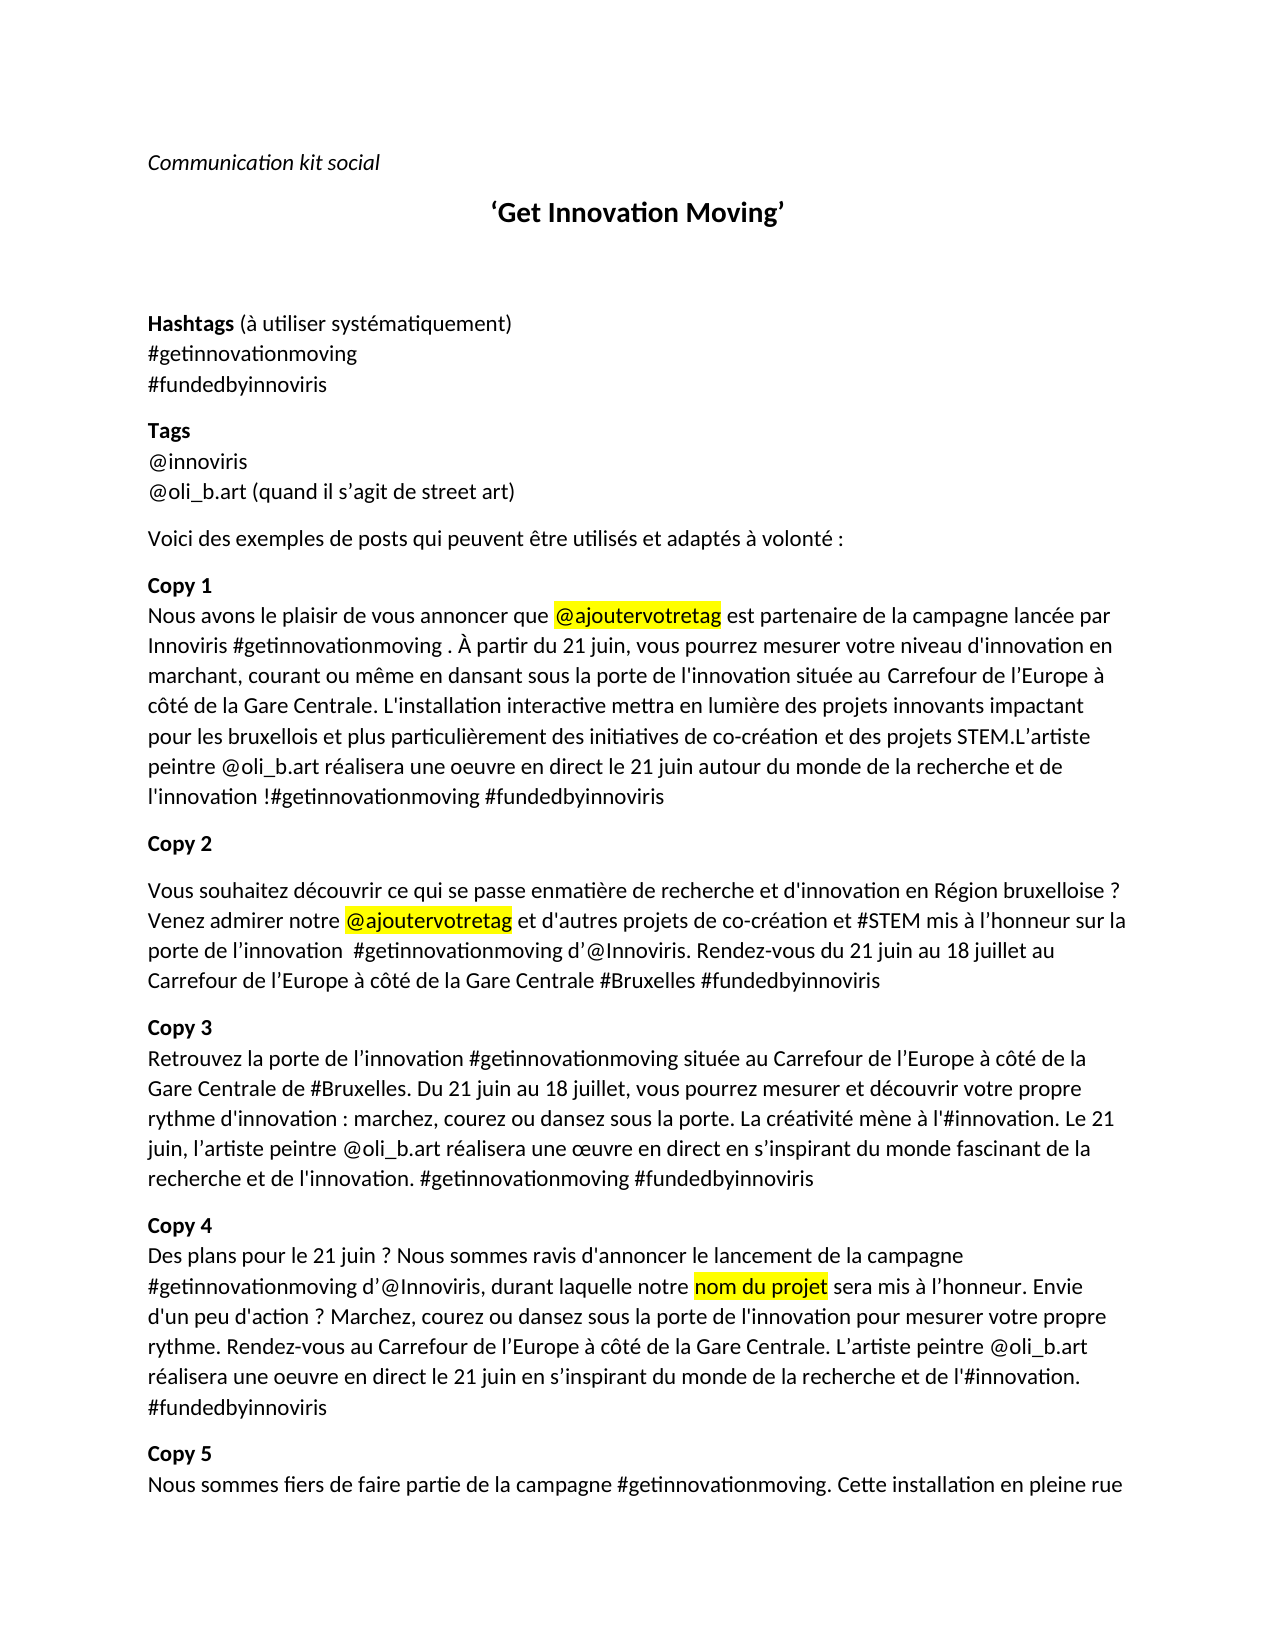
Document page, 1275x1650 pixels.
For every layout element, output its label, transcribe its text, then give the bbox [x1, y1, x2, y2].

text Tags @innoviris @oli_b.art (quand il s’agit de street art) [148, 417, 1127, 505]
text Copy 1 Nous avons le plaisir de vous annoncer que @ajoutervotretag est partenaire de la campagne lancée par Innoviris #getinnovationmoving . À partir du 21 juin, vous pourrez mesurer votre niveau d'innovation en marchant, courant ou même en dansant sous la porte de l'innovation située au Carrefour de l’Europe à côté de la Gare Centrale. L'installation interactive mettra en lumière des projets innovants impactant pour les bruxellois et plus particulièrement des initiatives de co-création et des projets STEM.L’artiste peintre @oli_b.art réalisera une oeuvre en direct le 21 juin autour du monde de la recherche et de l'innovation !#getinnovationmoving #fundedbyinnoviris [148, 571, 1127, 810]
text Voici des exemples de posts qui peuvent être utilisés et adaptés à volonté : [148, 524, 1127, 552]
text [148, 1439, 1127, 1498]
text Communication kit social [148, 148, 1127, 176]
text Copy 3 Retrouvez la porte de l’innovation #getinnovationmoving située au Carrefour de l’Europe à côté de la Gare Centrale de #Bruxelles. Du 21 juin au 18 juillet, vous pourrez mesurer et découvrir votre propre rythme d'innovation : marchez, courez ou dansez sous la porte. La créativité mène à l'#innovation. Le 21 juin, l’artiste peintre @oli_b.art réalisera une œuvre en direct en s’inspirant du monde fascinant de la recherche et de l'innovation. #getinnovationmoving #fundedbyinnoviris [148, 1013, 1127, 1193]
text Copy 4 Des plans pour le 21 juin ? Nous sommes ravis d'annoncer le lancement de la campagne #getinnovationmoving d’@Innoviris, durant laquelle notre nom du projet sera mis à l’honneur. Envie d'un peu d'action ? Marchez, courez ou dansez sous la porte de l'innovation pour mesurer votre propre rythme. Rendez-vous au Carrefour de l’Europe à côté de la Gare Centrale. L’artiste peintre @oli_b.art réalisera une oeuvre en direct le 21 juin en s’inspirant du monde de la recherche et de l'#innovation. #fundedbyinnoviris [148, 1211, 1127, 1421]
text Hashtags (à utiliser systématiquement) #getinnovationmoving #fundedbyinnoviris [148, 309, 1127, 398]
text Copy 2 [148, 829, 1127, 857]
text Vous souhaitez découvrir ce qui se passe enmatière de recherche et d'innovation en Région bruxelloise ? Venez admirer notre @ajoutervotretag et d'autres projets de co-création et #STEM mis à l’honneur sur la porte de l’innovation #getinnovationmoving d’@Innoviris. Rendez-vous du 21 juin au 18 juillet au Carrefour de l’Europe à côté de la Gare Centrale #Bruxelles #fundedbyinnoviris [148, 876, 1127, 995]
text ‘Get Innovation Moving’ [148, 194, 1127, 291]
